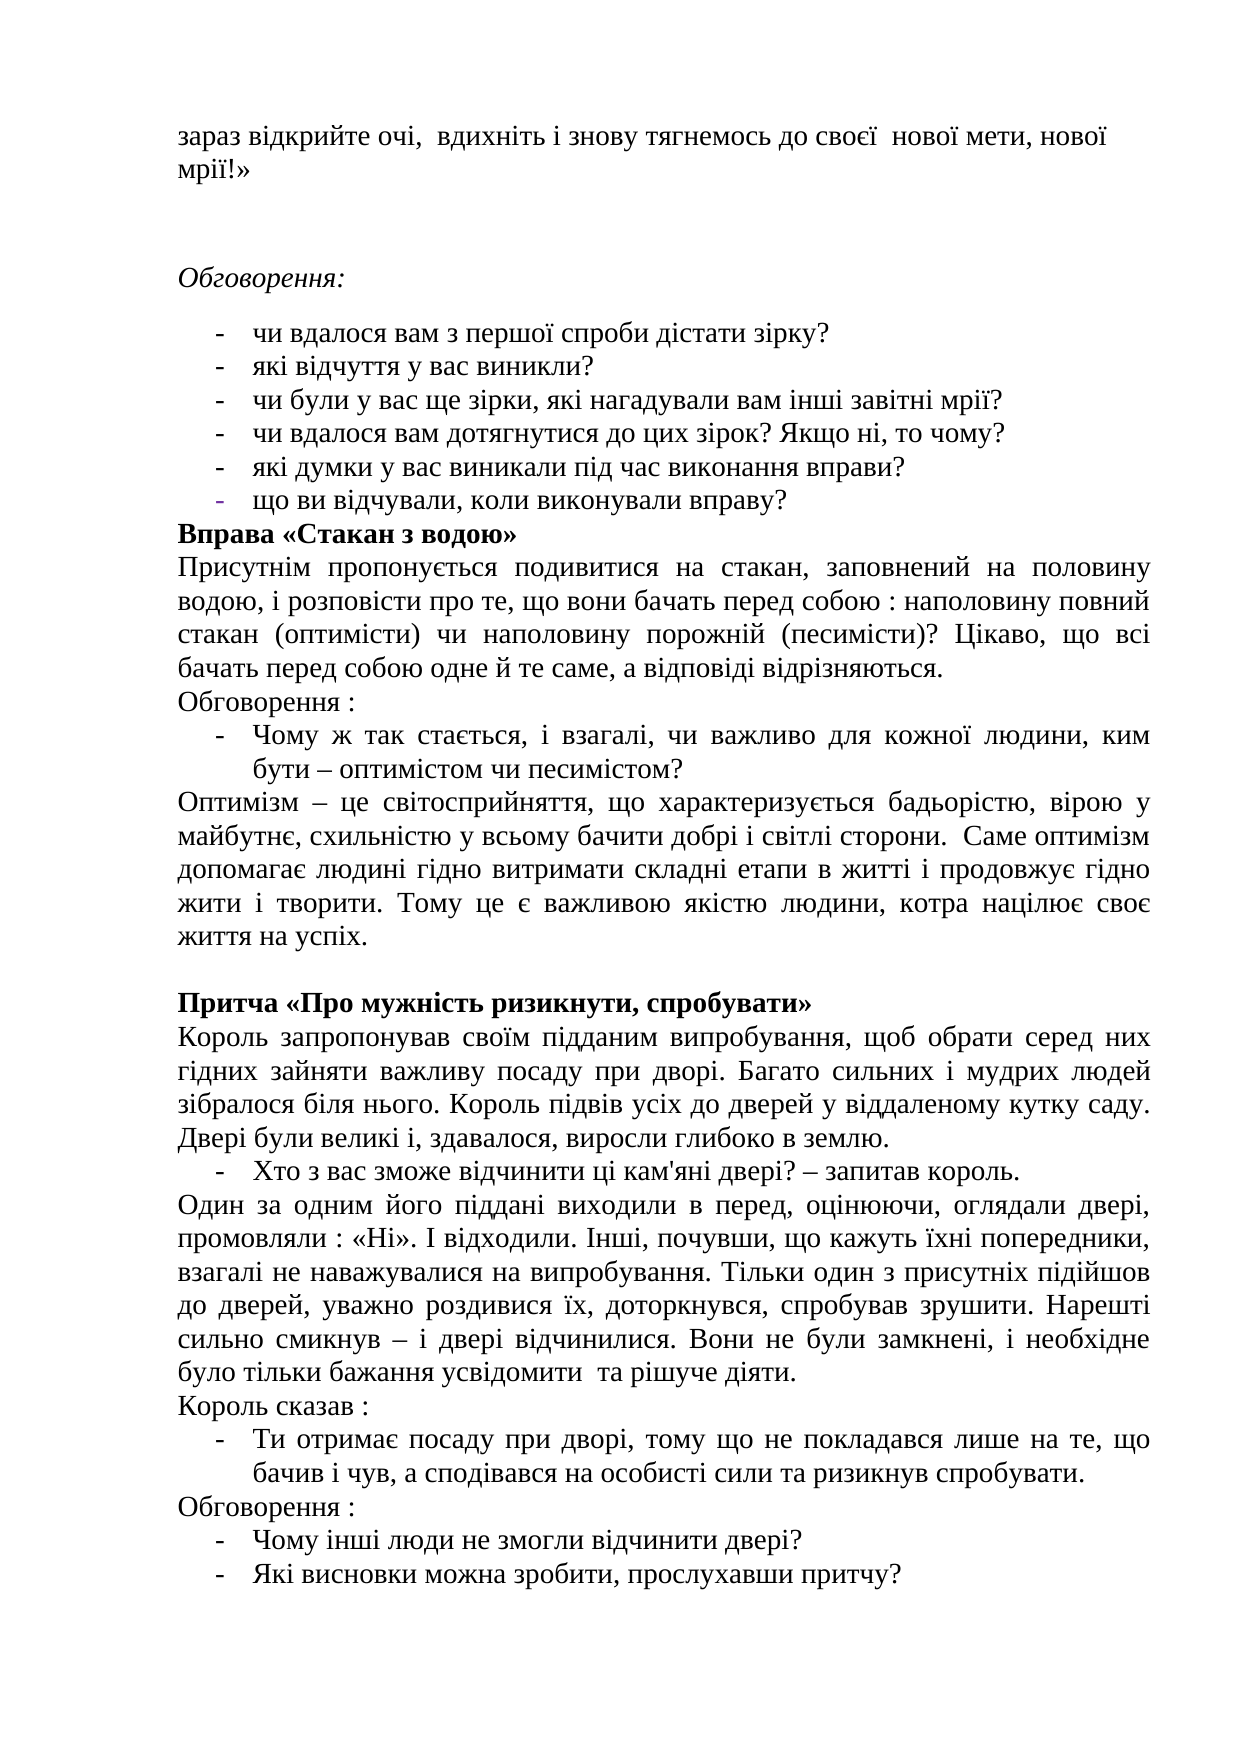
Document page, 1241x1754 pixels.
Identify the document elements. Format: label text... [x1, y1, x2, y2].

list що ви відчували, коли виконували вправу? [215, 482, 1152, 516]
list чи вдалося вам з першої спроби дістати зірку? [215, 315, 1152, 348]
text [177, 118, 1152, 185]
list Чому ж так стається, і взагалі, чи важливо для кожної людини, ким бути – оптимістом чи песимістом? [215, 717, 1152, 784]
list Обговорення : [177, 1489, 1152, 1522]
list чи були у вас ще зірки, які нагадували вам інші завітні мрії? [215, 382, 1152, 415]
list Хто з вас зможе відчинити ці кам'яні двері? – запитав король. [215, 1153, 1152, 1187]
text Обговорення : [177, 684, 1152, 717]
text Король сказав : [177, 1388, 1152, 1422]
text Оптимізм – це світосприйняття, що характеризується бадьорістю, вірою у майбутнє, схильністю у всьому бачити добрі і світлі сторони. Саме оптимізм допомагає людині гідно витримати складні етапи в житті і продовжує гідно жити і творити. Тому це є важливою якістю людини, котра націлює своє життя на успіх. [177, 784, 1152, 952]
list які відчуття у вас виникли? [215, 348, 1152, 382]
list чи вдалося вам дотягнутися до цих зірок? Якщо ні, то чому? [215, 415, 1152, 449]
text Король запропонував своїм підданим випробування, щоб обрати серед них гідних зайняти важливу посаду при дворі. Багато сильних і мудрих людей зібралося біля нього. Король підвів усіх до дверей у віддаленому кутку саду. Двері були великі і, здавалося, виросли глибоко в землю. [177, 1019, 1152, 1153]
list Чому інші люди не змогли відчинити двері? [215, 1522, 1152, 1556]
list Ти отримає посаду при дворі, тому що не покладався лише на те, що бачив і чув, а сподівався на особисті сили та ризикнув спробувати. [215, 1422, 1152, 1489]
text Один за одним його піддані виходили в перед, оцінюючи, оглядали двері, промовляли : «Ні». І відходили. Інші, почувши, що кажуть їхні попередники, взагалі не наважувалися на випробування. Тільки один з присутніх підійшов до дверей, уважно роздивися їх, доторкнувся, спробував зрушити. Нарешті сильно смикнув – і двері відчинилися. Вони не були замкнені, і необхідне було тільки бажання усвідомити та рішуче діяти. [177, 1187, 1152, 1388]
text Присутнім пропонується подивитися на стакан, заповнений на половину водою, і розповісти про те, що вони бачать перед собою : наполовину повний стакан (оптимісти) чи наполовину порожній (песимісти)? Цікаво, що всі бачать перед собою одне й те саме, а відповіді відрізняються. [177, 549, 1152, 684]
text Притча «Про мужність ризикнути, спробувати» [177, 986, 1152, 1019]
text Обговорення: [177, 260, 1152, 294]
text Вправа «Стакан з водою» [177, 516, 1152, 549]
list Які висновки можна зробити, прослухавши притчу? [215, 1556, 1152, 1589]
list які думки у вас виникали під час виконання вправи? [215, 449, 1152, 482]
